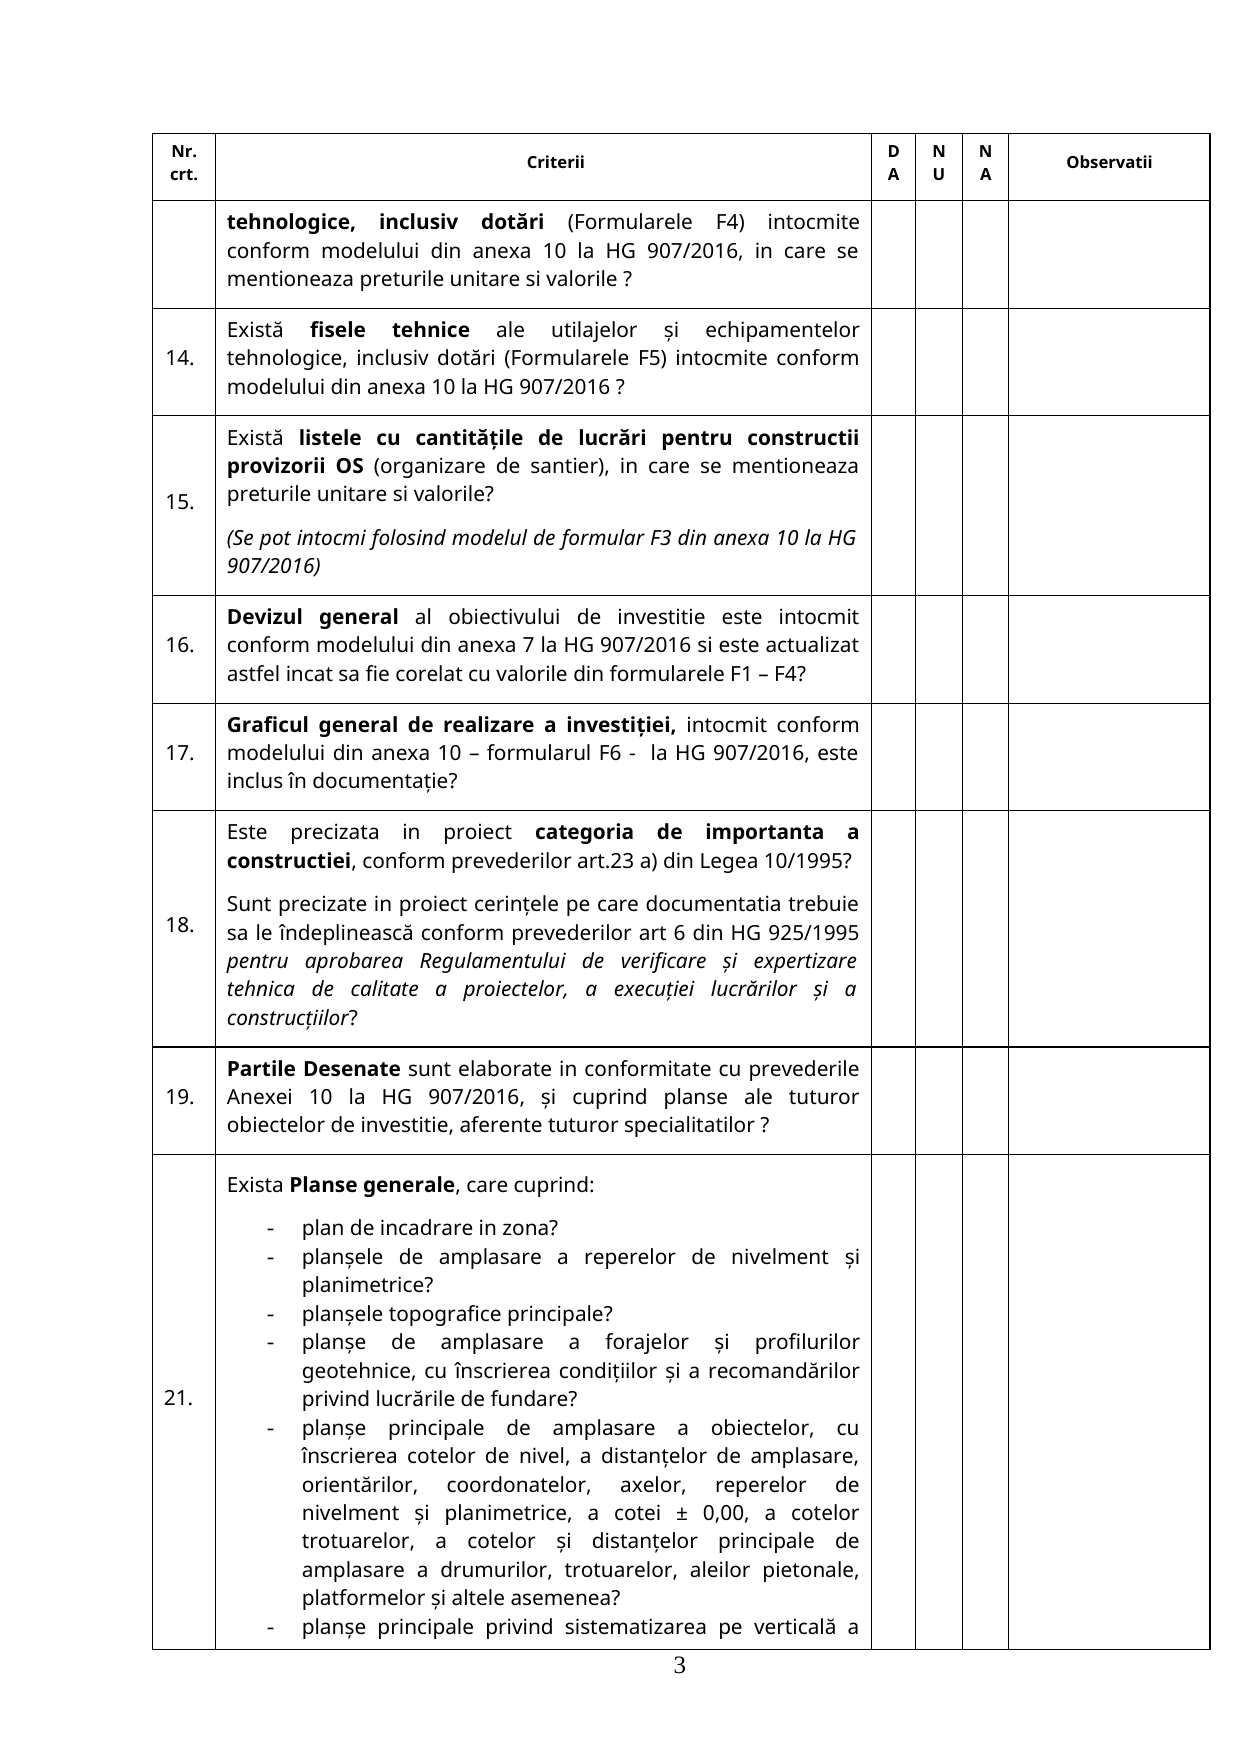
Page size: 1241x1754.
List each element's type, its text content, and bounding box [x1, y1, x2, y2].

table_cell [963, 1048, 1008, 1154]
table_header NU [916, 134, 962, 200]
table_cell [1009, 309, 1209, 415]
table_cell [916, 1155, 962, 1649]
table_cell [216, 201, 871, 308]
table_cell [963, 416, 1008, 595]
table_cell [872, 1048, 915, 1154]
table_cell [153, 201, 215, 308]
table_header Criterii [216, 134, 871, 200]
table_cell [963, 1155, 1008, 1649]
table_cell [1009, 1048, 1209, 1154]
table_cell [1009, 201, 1209, 308]
table_cell [916, 704, 962, 810]
table_cell Există listele cu cantităţile de lucrări pentru constructii provizorii OS (organizare de santier), in care se mentioneaza preturile unitare si valorile? (Se pot intocmi folosind modelul de formular F3 din anexa 10 la HG 907/2016) [216, 416, 871, 595]
table_header Nr. crt. [153, 134, 215, 200]
table_cell Graficul general de realizare a investiției, intocmit conform modelului din anexa 10 – formularul F6 - la HG 907/2016, este inclus în documentaţie? [216, 704, 871, 810]
table_cell [963, 309, 1008, 415]
table_cell [916, 309, 962, 415]
table_cell [872, 416, 915, 595]
table_cell Partile Desenate sunt elaborate in conformitate cu prevederile Anexei 10 la HG 907/2016, și cuprind planse ale tuturor obiectelor de investitie, aferente tuturor specialitatilor ? [216, 1048, 871, 1154]
table_cell [1009, 1155, 1209, 1649]
table_cell [916, 1048, 962, 1154]
table_cell [153, 704, 215, 810]
table_cell 21. [153, 1155, 215, 1649]
table_cell [916, 596, 962, 702]
table_cell [1009, 811, 1209, 1046]
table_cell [216, 1155, 871, 1649]
table_cell [916, 811, 962, 1046]
table_cell [153, 811, 215, 1046]
table_header DA [872, 134, 915, 200]
table_cell Există fisele tehnice ale utilajelor şi echipamentelor tehnologice, inclusiv dotări (Formularele F5) intocmite conform modelului din anexa 10 la HG 907/2016 ? [216, 309, 871, 415]
table_cell Este precizata in proiect categoria de importanta a constructiei, conform prevederilor art.23 a) din Legea 10/1995? Sunt precizate in proiect cerinţele pe care documentatia trebuie sa le îndeplinească conform prevederilor art 6 din HG 925/1995 pentru aprobarea Regulamentului de verificare şi expertizare tehnica de calitate a proiectelor, a execuţiei lucrărilor şi a construcţiilor? [216, 811, 871, 1046]
table_cell [1009, 416, 1209, 595]
table_cell [153, 416, 215, 595]
table_cell [153, 596, 215, 702]
table_cell [963, 201, 1008, 308]
table_cell [916, 201, 962, 308]
table_header Observatii [1009, 134, 1209, 200]
table_cell Devizul general al obiectivului de investitie este intocmit conform modelului din anexa 7 la HG 907/2016 si este actualizat astfel incat sa fie corelat cu valorile din formularele F1 – F4? [216, 596, 871, 702]
table_header NA [963, 134, 1008, 200]
table_cell [872, 811, 915, 1046]
table_cell [916, 416, 962, 595]
table_cell [1009, 704, 1209, 810]
table_cell [153, 1048, 215, 1154]
table_cell [963, 704, 1008, 810]
table_cell [872, 1155, 915, 1649]
table_cell [872, 704, 915, 810]
table_cell [963, 596, 1008, 702]
table_cell [1009, 596, 1209, 702]
table_cell [872, 309, 915, 415]
table_cell [153, 309, 215, 415]
table_cell [872, 201, 915, 308]
table_cell [963, 811, 1008, 1046]
table_cell [872, 596, 915, 702]
